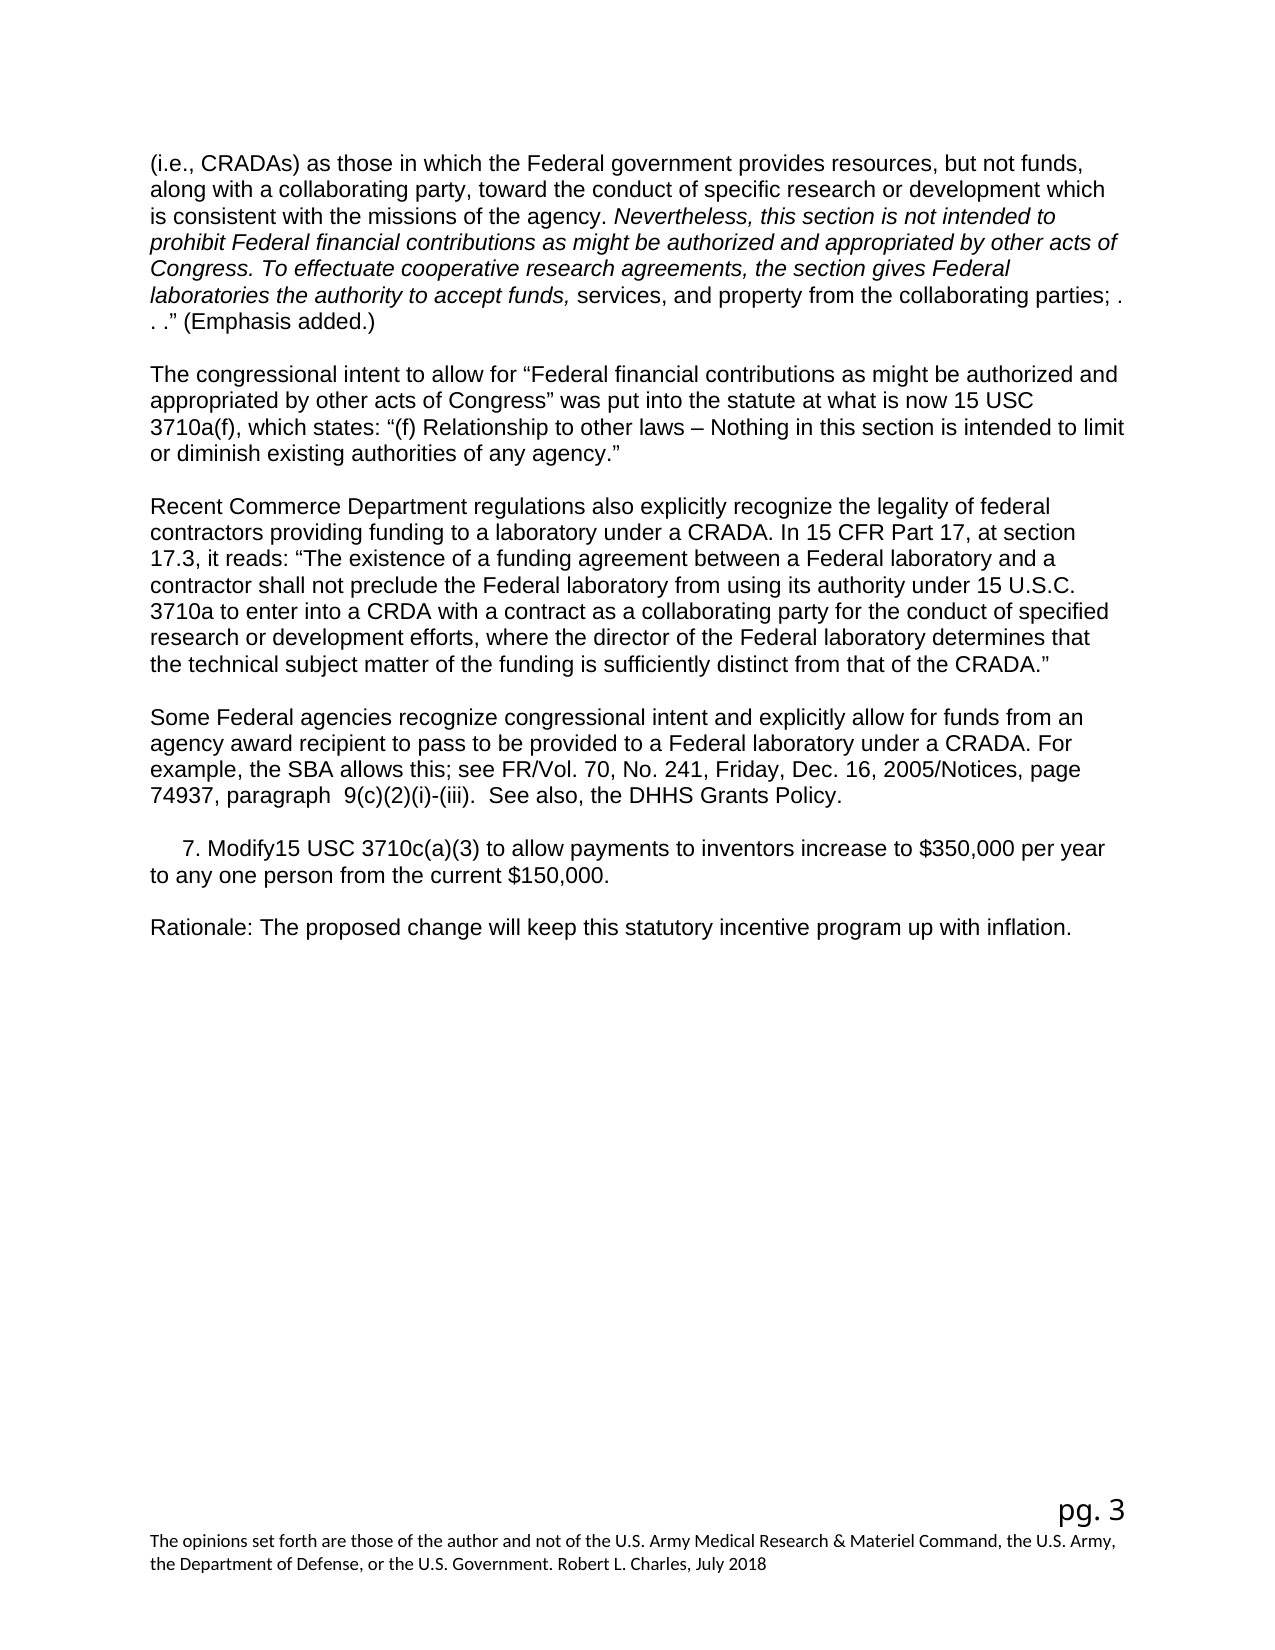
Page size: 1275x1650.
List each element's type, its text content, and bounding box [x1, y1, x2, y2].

text Rationale: The proposed change will keep this statutory incentive program up with inflation. [150, 914, 1125, 941]
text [150, 150, 1125, 334]
text Some Federal agencies recognize congressional intent and explicitly allow for funds from an agency award recipient to pass to be provided to a Federal laboratory under a CRADA. For example, the SBA allows this; see FR/Vol. 70, No. 241, Friday, Dec. 16, 2005/Notices, page 74937, paragraph 9(c)(2)(i)-(iii). See also, the DHHS Grants Policy. [150, 703, 1125, 809]
text 7. Modify15 USC 3710c(a)(3) to allow payments to inventors increase to $350,000 per year to any one person from the current $150,000. [150, 835, 1125, 888]
text Recent Commerce Department regulations also explicitly recognize the legality of federal contractors providing funding to a laboratory under a CRADA. In 15 CFR Part 17, at section 17.3, it reads: “The existence of a funding agreement between a Federal laboratory and a contractor shall not preclude the Federal laboratory from using its authority under 15 U.S.C. 3710a to enter into a CRDA with a contract as a collaborating party for the conduct of specified research or development efforts, where the director of the Federal laboratory determines that the technical subject matter of the funding is sufficiently distinct from that of the CRADA.” [150, 493, 1125, 677]
text The congressional intent to allow for “Federal financial contributions as might be authorized and appropriated by other acts of Congress” was put into the statute at what is now 15 USC 3710a(f), which states: “(f) Relationship to other laws – Nothing in this section is intended to limit or diminish existing authorities of any agency.” [150, 361, 1125, 466]
